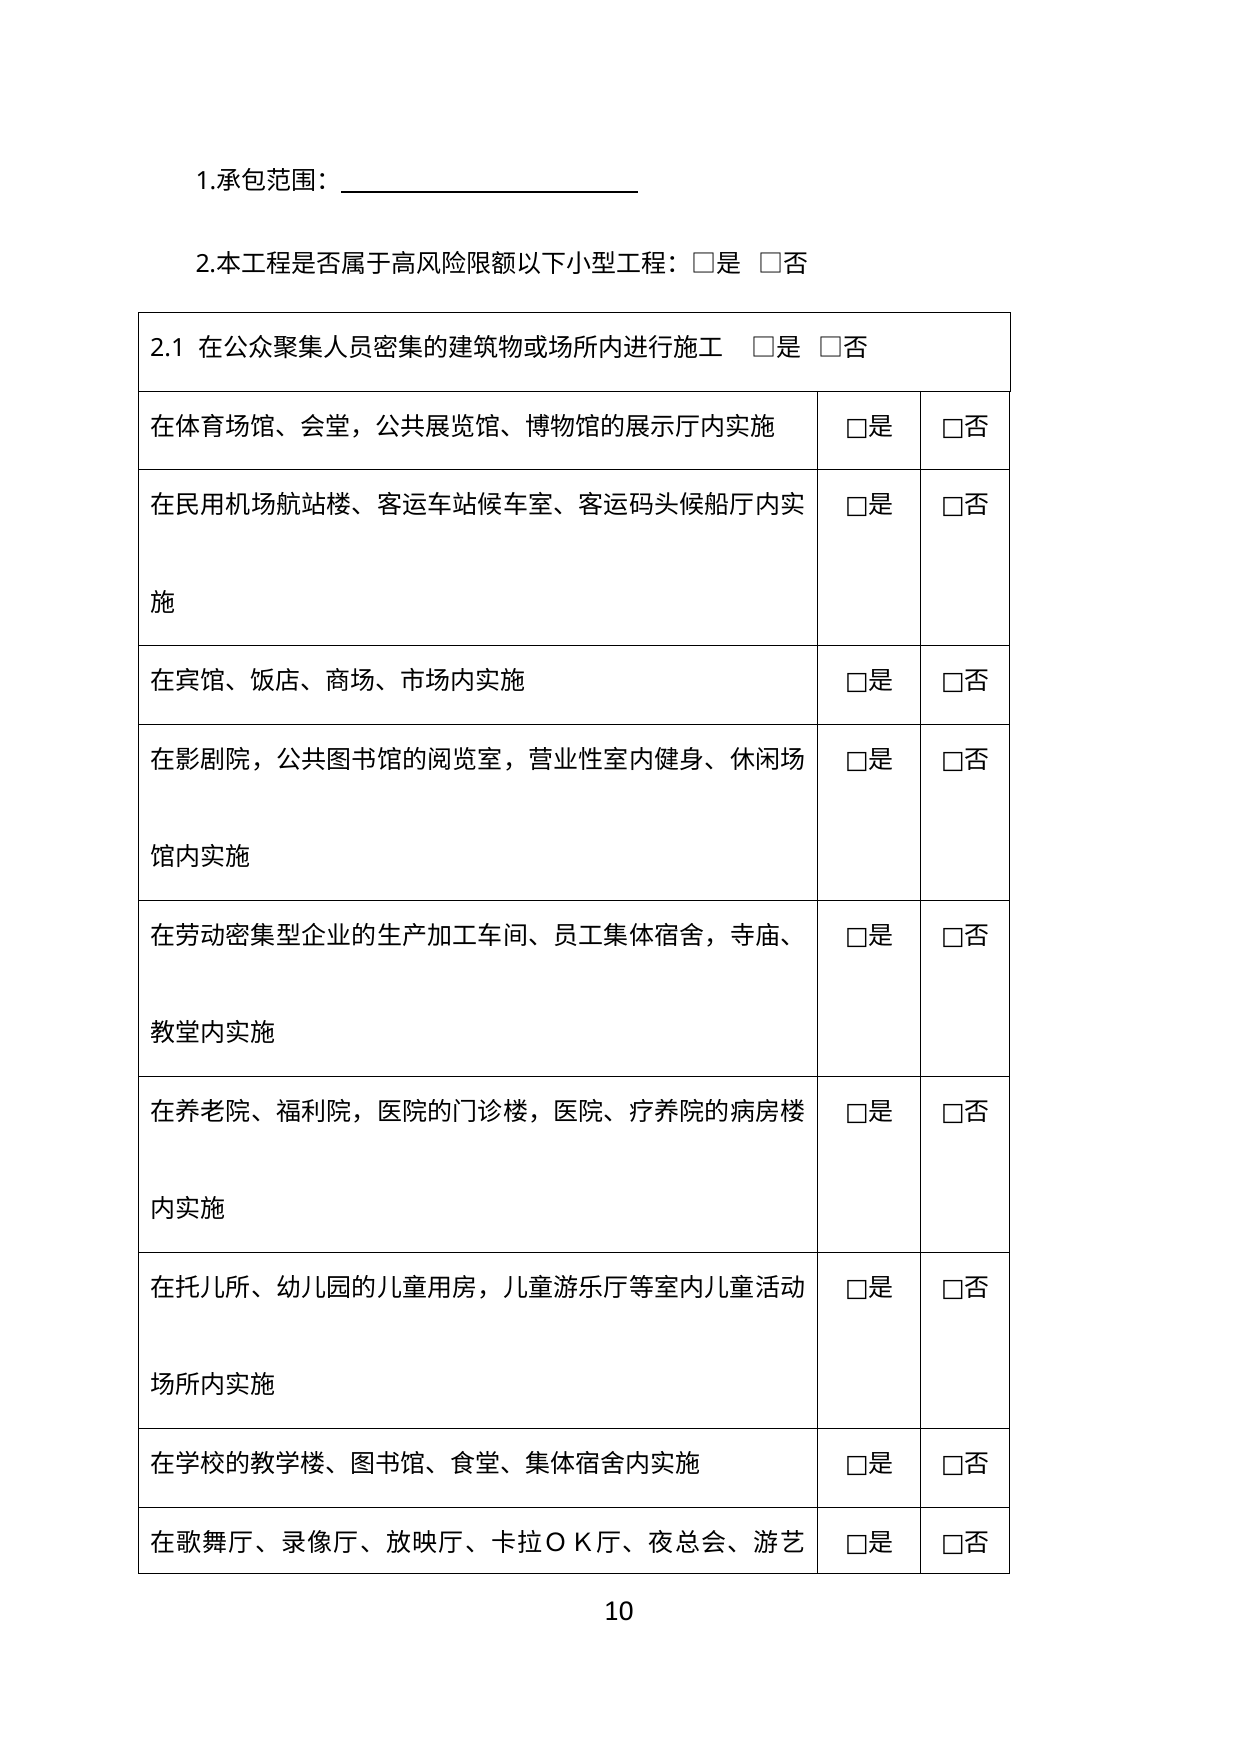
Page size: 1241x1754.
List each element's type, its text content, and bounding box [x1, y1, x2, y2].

table_cell □否 [921, 470, 1009, 645]
text 1.承包范围： [150, 146, 1080, 211]
table_cell 在宾馆、饭店、商场、市场内实施 [139, 646, 817, 724]
table_cell □否 [921, 901, 1009, 1076]
table_cell □是 [818, 1429, 920, 1507]
table_cell □否 [921, 1253, 1009, 1428]
table_header 2.1 在公众聚集人员密集的建筑物或场所内进行施工 □是 □否 [139, 313, 1010, 391]
table_cell □否 [921, 725, 1009, 900]
table_cell 在养老院、福利院，医院的门诊楼，医院、疗养院的病房楼内实施 [139, 1077, 817, 1252]
table_cell □否 [921, 1077, 1009, 1252]
table_cell □否 [921, 1429, 1009, 1507]
table_cell 在劳动密集型企业的生产加工车间、员工集体宿舍，寺庙、教堂内实施 [139, 901, 817, 1076]
table_cell □否 [921, 646, 1009, 724]
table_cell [139, 1508, 817, 1573]
table_cell □是 [818, 725, 920, 900]
table_cell 在托儿所、幼儿园的儿童用房，儿童游乐厅等室内儿童活动场所内实施 [139, 1253, 817, 1428]
table_cell □是 [818, 1253, 920, 1428]
table_cell □否 [921, 392, 1009, 469]
table_cell □是 [818, 901, 920, 1076]
table_cell □是 [818, 470, 920, 645]
table_cell □是 [818, 1077, 920, 1252]
table_cell □否 [921, 1508, 1009, 1573]
table_cell 在民用机场航站楼、客运车站候车室、客运码头候船厅内实施 [139, 470, 817, 645]
table_cell □是 [818, 646, 920, 724]
table_cell 在影剧院，公共图书馆的阅览室，营业性室内健身、休闲场馆内实施 [139, 725, 817, 900]
table_cell □是 [818, 1508, 920, 1573]
table_cell □是 [818, 392, 920, 469]
table_cell 在体育场馆、会堂，公共展览馆、博物馆的展示厅内实施 [139, 392, 817, 469]
table_cell 在学校的教学楼、图书馆、食堂、集体宿舍内实施 [139, 1429, 817, 1507]
text 2.本工程是否属于高风险限额以下小型工程：□是 □否 [150, 229, 1080, 294]
